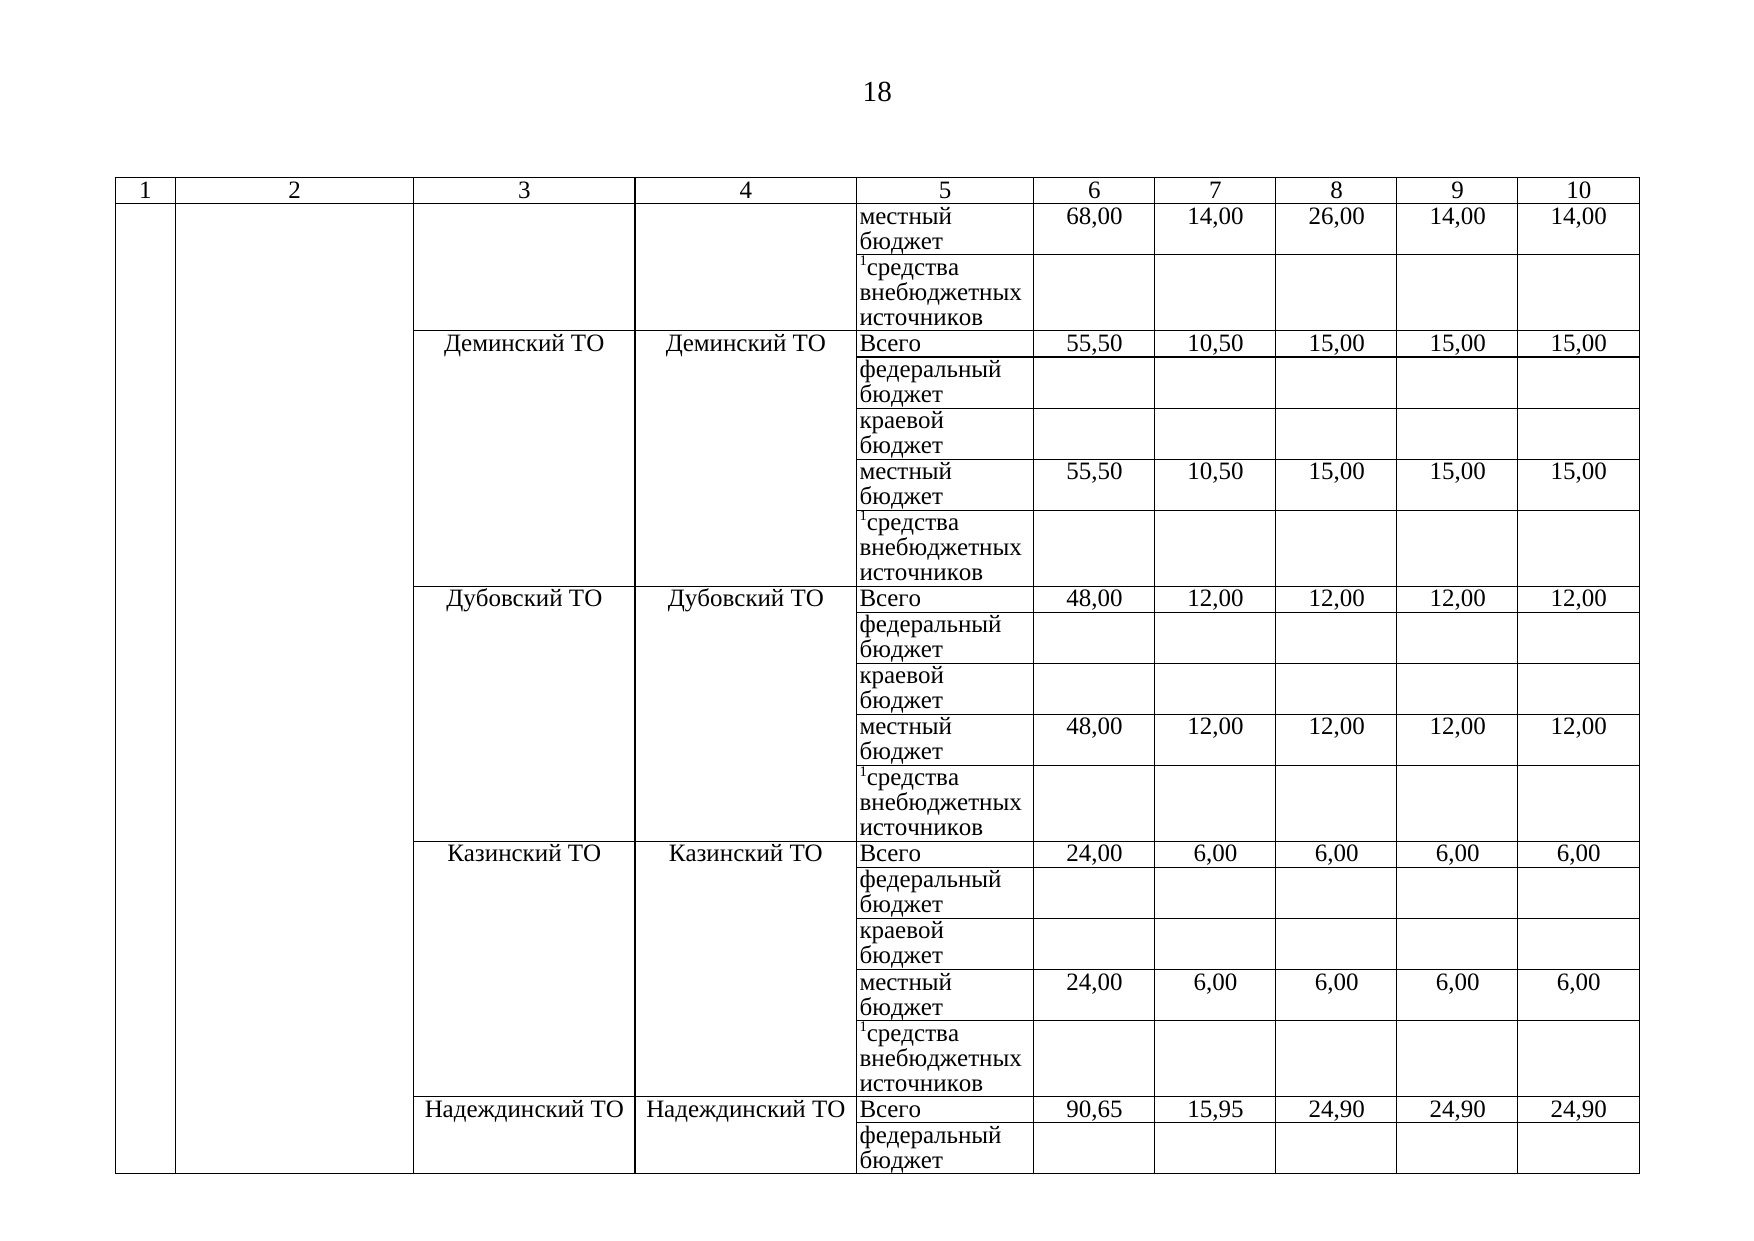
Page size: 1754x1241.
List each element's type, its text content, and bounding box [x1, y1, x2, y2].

table_cell Всего [857, 331, 1033, 356]
table_cell [1518, 868, 1639, 918]
table_cell [1155, 1123, 1275, 1173]
table_header 1 [116, 178, 175, 203]
table_cell 6,00 [1155, 970, 1275, 1020]
table_cell Надеждинский ТО [414, 1097, 634, 1173]
table_cell [1397, 358, 1517, 407]
table_cell 15,00 [1397, 460, 1517, 509]
table_cell [1155, 358, 1275, 407]
table_cell местный бюджет [857, 715, 1033, 765]
table_cell 15,00 [1276, 460, 1396, 509]
table_cell федеральный бюджет [857, 1123, 1033, 1173]
table_cell 14,00 [1518, 204, 1639, 254]
table_header 5 [857, 178, 1033, 203]
table_cell 6,00 [1155, 842, 1275, 867]
table_cell [1034, 1021, 1154, 1096]
table_cell [1397, 409, 1517, 458]
table_cell [1518, 358, 1639, 407]
table_cell [1518, 766, 1639, 841]
table_cell 1средства внебюджетных источников [857, 511, 1033, 586]
table_cell местный бюджет [857, 460, 1033, 509]
table_cell федеральный бюджет [857, 358, 1033, 407]
table_cell 15,00 [1276, 331, 1396, 356]
table_cell 15,00 [1397, 331, 1517, 356]
table_cell [1276, 1123, 1396, 1173]
table_cell [1034, 868, 1154, 918]
table_cell [1155, 868, 1275, 918]
table_cell 1средства внебюджетных источников [857, 766, 1033, 841]
table_cell 12,00 [1276, 715, 1396, 765]
table_cell краевой бюджет [857, 409, 1033, 458]
table_cell [1276, 919, 1396, 969]
table_cell [1034, 1123, 1154, 1173]
table_cell федеральный бюджет [857, 613, 1033, 663]
table_cell [1518, 664, 1639, 714]
table_cell [1276, 511, 1396, 586]
table_cell 6,00 [1397, 842, 1517, 867]
table_cell [1276, 409, 1396, 458]
table_header 7 [1155, 178, 1275, 203]
table_cell 12,00 [1397, 587, 1517, 612]
table_header 9 [1397, 178, 1517, 203]
table_cell 48,00 [1034, 587, 1154, 612]
table_cell [1034, 766, 1154, 841]
table_cell [1276, 868, 1396, 918]
table_cell [1155, 766, 1275, 841]
table_cell 24,00 [1034, 970, 1154, 1020]
table_cell [1155, 664, 1275, 714]
table_header 6 [1034, 178, 1154, 203]
table_cell краевой бюджет [857, 919, 1033, 969]
table_cell [1155, 409, 1275, 458]
table_cell Деминский ТО [636, 331, 856, 586]
table_cell [1397, 1021, 1517, 1096]
table_cell 24,90 [1276, 1097, 1396, 1122]
table_cell 6,00 [1397, 970, 1517, 1020]
table_cell [1155, 511, 1275, 586]
table_cell 1средства внебюджетных источников [857, 1021, 1033, 1096]
table_cell [1034, 358, 1154, 407]
table_cell 55,50 [1034, 331, 1154, 356]
table_cell [1397, 613, 1517, 663]
table_cell Надеждинский ТО [636, 1097, 856, 1173]
table_cell [1276, 613, 1396, 663]
table_cell [1276, 664, 1396, 714]
table_cell 1средства внебюджетных источников [857, 255, 1033, 330]
table_header 10 [1518, 178, 1639, 203]
table_cell местный бюджет [857, 204, 1033, 254]
table_cell [1518, 1123, 1639, 1173]
table_cell 14,00 [1155, 204, 1275, 254]
table_cell 12,00 [1518, 587, 1639, 612]
table_cell 10,50 [1155, 331, 1275, 356]
table_header 8 [1276, 178, 1396, 203]
table_cell Всего [857, 842, 1033, 867]
table_cell [1518, 613, 1639, 663]
table_cell 55,50 [1034, 460, 1154, 509]
table_cell [1155, 255, 1275, 330]
table_cell краевой бюджет [857, 664, 1033, 714]
table_cell [1276, 255, 1396, 330]
table_cell 6,00 [1276, 970, 1396, 1020]
table_cell 12,00 [1155, 715, 1275, 765]
table_cell 48,00 [1034, 715, 1154, 765]
table_cell [1155, 919, 1275, 969]
table_cell [1518, 255, 1639, 330]
table_cell 6,00 [1518, 842, 1639, 867]
table_header 4 [636, 178, 856, 203]
table_cell [1034, 511, 1154, 586]
table_cell 15,00 [1518, 460, 1639, 509]
table_cell 15,00 [1518, 331, 1639, 356]
table_header 2 [176, 178, 413, 203]
table_cell 24,00 [1034, 842, 1154, 867]
table_cell [1397, 664, 1517, 714]
table_cell [1397, 766, 1517, 841]
table_cell 12,00 [1155, 587, 1275, 612]
table_cell местный бюджет [857, 970, 1033, 1020]
table_cell [1397, 868, 1517, 918]
table_cell 12,00 [1276, 587, 1396, 612]
table_cell [1034, 255, 1154, 330]
table_cell 26,00 [1276, 204, 1396, 254]
table_cell [1034, 409, 1154, 458]
table_cell [1518, 409, 1639, 458]
table_cell Всего [857, 1097, 1033, 1122]
table_cell [1397, 511, 1517, 586]
table_cell [1518, 511, 1639, 586]
table_cell 24,90 [1518, 1097, 1639, 1122]
table_cell 68,00 [1034, 204, 1154, 254]
table_cell Всего [857, 587, 1033, 612]
table_cell Дубовский ТО [414, 587, 634, 841]
table_cell Дубовский ТО [636, 587, 856, 841]
table_cell 6,00 [1276, 842, 1396, 867]
table_cell [1397, 919, 1517, 969]
table_header 3 [414, 178, 634, 203]
table_cell [1034, 613, 1154, 663]
table_cell 6,00 [1518, 970, 1639, 1020]
table_cell 12,00 [1397, 715, 1517, 765]
table_cell Казинский ТО [414, 842, 634, 1096]
table_cell [1518, 919, 1639, 969]
table_cell 14,00 [1397, 204, 1517, 254]
table_cell [1034, 919, 1154, 969]
table_cell [1518, 1021, 1639, 1096]
table_cell Деминский ТО [414, 331, 634, 586]
table_cell 12,00 [1518, 715, 1639, 765]
table_cell 15,95 [1155, 1097, 1275, 1122]
table_cell [1397, 255, 1517, 330]
table_cell федеральный бюджет [857, 868, 1033, 918]
table_cell [1397, 1123, 1517, 1173]
table_cell 90,65 [1034, 1097, 1154, 1122]
table_cell 24,90 [1397, 1097, 1517, 1122]
table_cell [1276, 358, 1396, 407]
table_cell 10,50 [1155, 460, 1275, 509]
table_cell [1155, 1021, 1275, 1096]
table_cell [1155, 613, 1275, 663]
table_cell [1276, 1021, 1396, 1096]
table_cell [1034, 664, 1154, 714]
table_cell Казинский ТО [636, 842, 856, 1096]
table_cell [1276, 766, 1396, 841]
